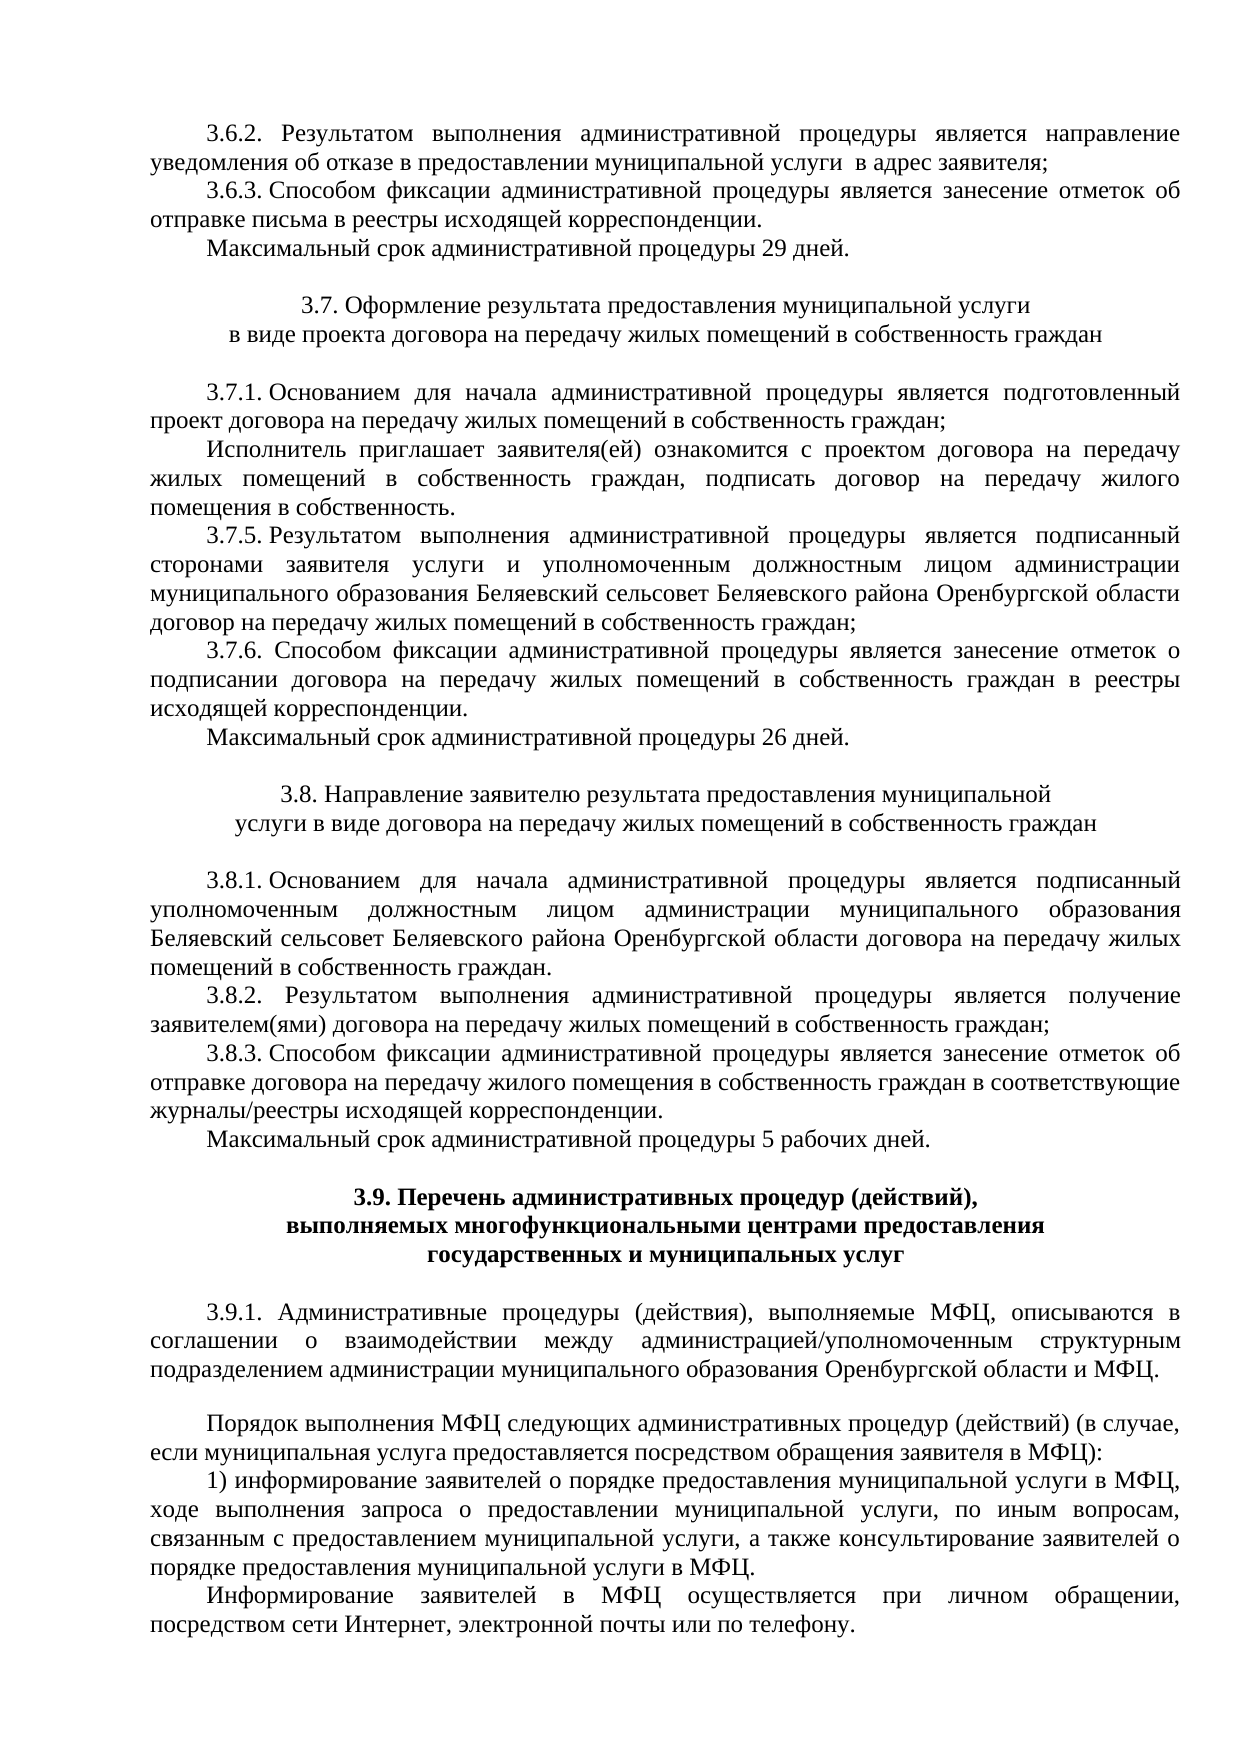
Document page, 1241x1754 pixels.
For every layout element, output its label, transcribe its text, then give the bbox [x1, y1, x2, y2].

text 3.7.5. Результатом выполнения административной процедуры является подписанный сторонами заявителя услуги и уполномоченным должностным лицом администрации муниципального образования Беляевский сельсовет Беляевского района Оренбургской области договор на передачу жилых помещений в собственность граждан; [150, 521, 1181, 636]
text 3.8.1. Основанием для начала административной процедуры является подписанный уполномоченным должностным лицом администрации муниципального образования Беляевский сельсовет Беляевского района Оренбургской области договора на передачу жилых помещений в собственность граждан. [150, 866, 1182, 981]
text 3.6.3. Способом фиксации административной процедуры является занесение отметок об отправке письма в реестры исходящей корреспонденции. [150, 176, 1181, 233]
text 3.6.2. Результатом выполнения административной процедуры является направление уведомления об отказе в предоставлении муниципальной услуги в адрес заявителя; [150, 118, 1181, 176]
text 3.8.2. Результатом выполнения административной процедуры является получение заявителем(ями) договора на передачу жилых помещений в собственность граждан; [150, 981, 1182, 1038]
text государственных и муниципальных услуг [150, 1239, 1181, 1268]
text 1) информирование заявителей о порядке предоставления муниципальной услуги в МФЦ, ходе выполнения запроса о предоставлении муниципальной услуги, по иным вопросам, связанным с предоставлением муниципальной услуги, а также консультирование заявителей о порядке предоставления муниципальной услуги в МФЦ. [150, 1466, 1181, 1581]
text 3.9. Перечень административных процедур (действий), [150, 1182, 1181, 1211]
text Исполнитель приглашает заявителя(ей) ознакомится с проектом договора на передачу жилых помещений в собственность граждан, подписать договор на передачу жилого помещения в собственность. [150, 434, 1181, 521]
text Максимальный срок административной процедуры 29 дней. [150, 233, 1181, 262]
text 3.7. Оформление результата предоставления муниципальной услуги [150, 291, 1181, 319]
text Максимальный срок административной процедуры 5 рабочих дней. [150, 1124, 1181, 1153]
text выполняемых многофункциональными центрами предоставления [150, 1211, 1181, 1239]
text 3.8. Направление заявителю результата предоставления муниципальной [150, 779, 1182, 808]
text Максимальный срок административной процедуры 26 дней. [150, 722, 1181, 751]
text 3.7.1. Основанием для начала административной процедуры является подготовленный проект договора на передачу жилых помещений в собственность граждан; [150, 377, 1181, 434]
text в виде проекта договора на передачу жилых помещений в собственность граждан [150, 319, 1181, 348]
text 3.7.6. Способом фиксации административной процедуры является занесение отметок о подписании договора на передачу жилых помещений в собственность граждан в реестры исходящей корреспонденции. [150, 636, 1181, 722]
text Информирование заявителей в МФЦ осуществляется при личном обращении, посредством сети Интернет, электронной почты или по телефону. [150, 1581, 1181, 1638]
text 3.8.3. Способом фиксации административной процедуры является занесение отметок об отправке договора на передачу жилого помещения в собственность граждан в соответствующие журналы/реестры исходящей корреспонденции. [150, 1038, 1181, 1124]
text 3.9.1. Административные процедуры (действия), выполняемые МФЦ, описываются в соглашении о взаимодействии между администрацией/уполномоченным структурным подразделением администрации муниципального образования Оренбургской области и МФЦ. [150, 1297, 1181, 1383]
text Порядок выполнения МФЦ следующих административных процедур (действий) (в случае, если муниципальная услуга предоставляется посредством обращения заявителя в МФЦ): [150, 1408, 1181, 1466]
text услуги в виде договора на передачу жилых помещений в собственность граждан [150, 808, 1182, 837]
